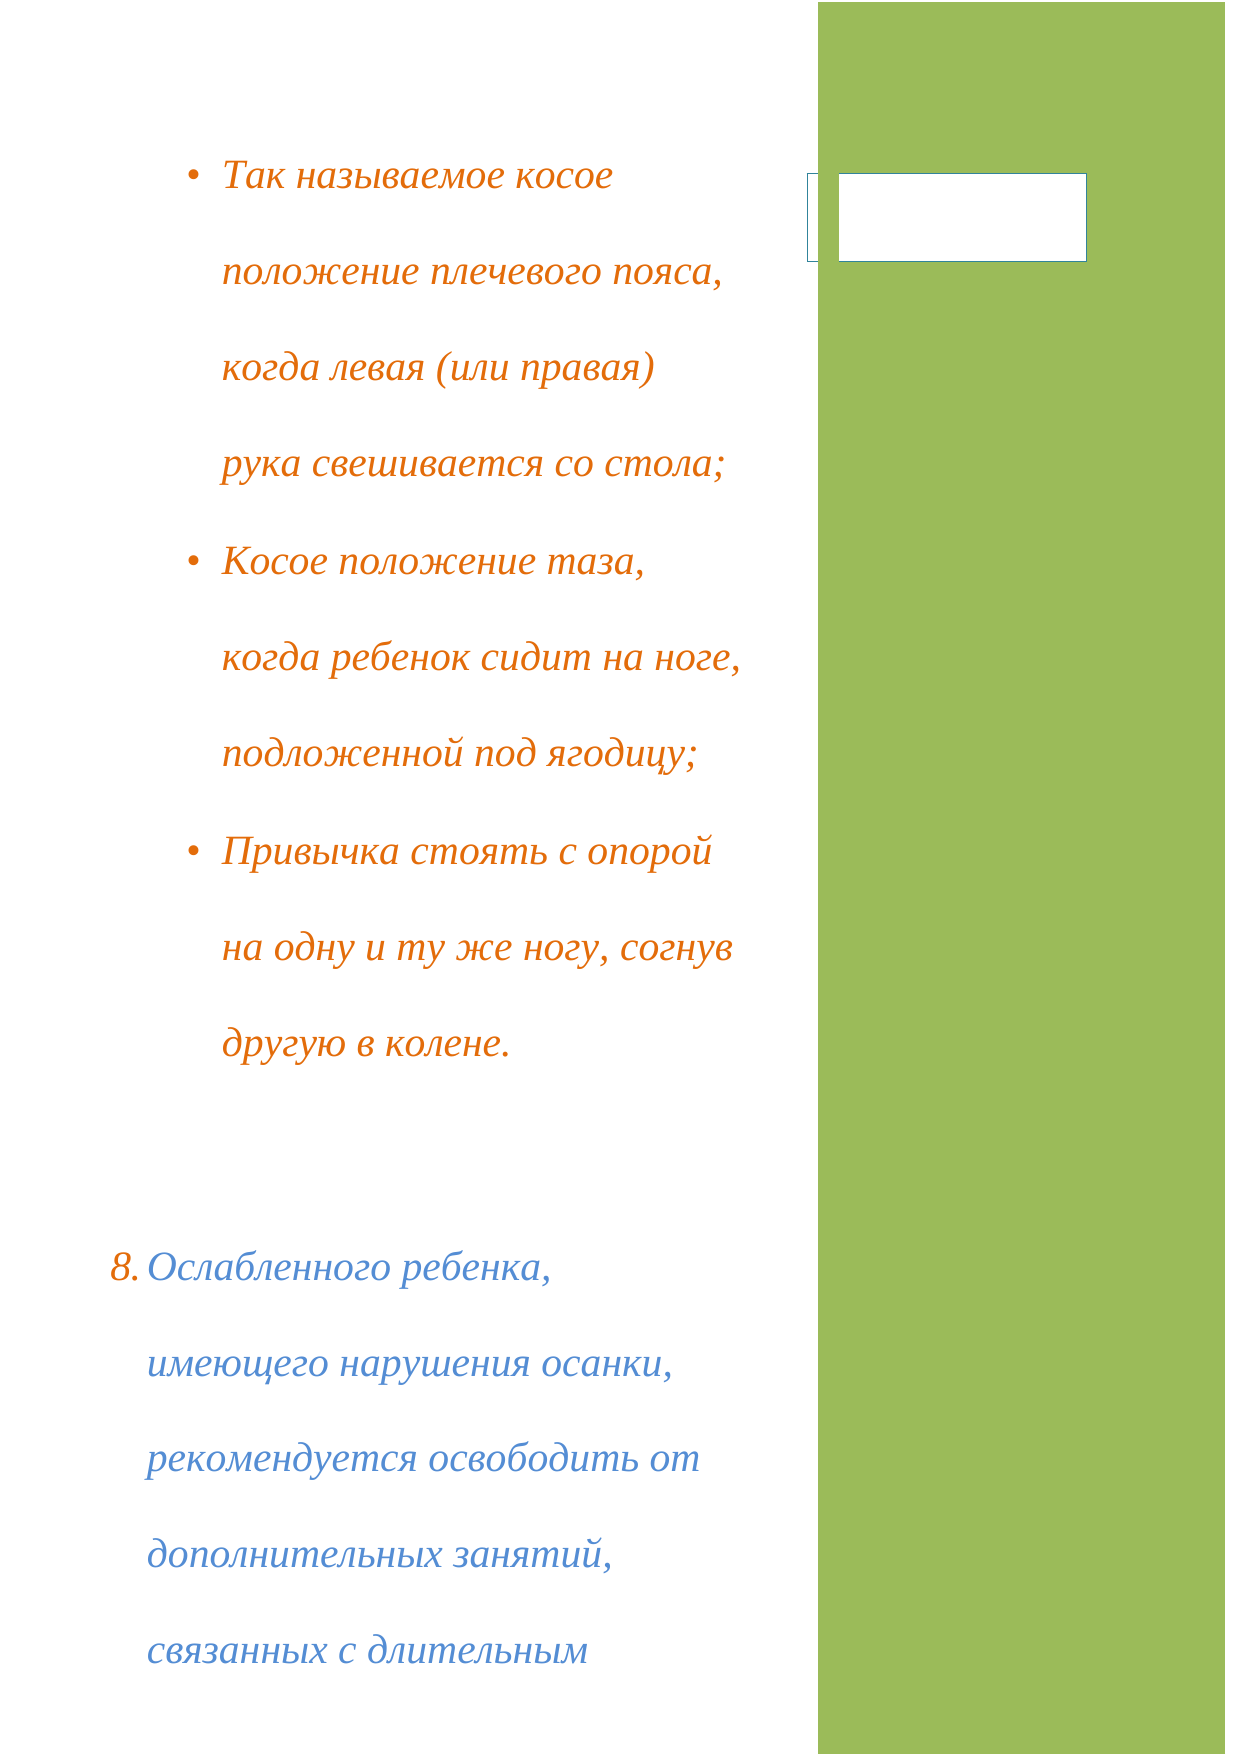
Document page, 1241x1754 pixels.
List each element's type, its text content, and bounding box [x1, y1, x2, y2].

list Косое положение таза, когда ребенок сидит на ноге, подложенной под ягодицу; [186, 535, 818, 775]
list Привычка стоять с опорой на одну и ту же ногу, согнув другую в колене. [186, 825, 818, 1065]
list Ослабленного ребенка, имеющего нарушения осанки, рекомендуется освободить от дополнительных занятий, связанных с длительным сидением. [110, 1241, 818, 1672]
list Так называемое косое положение плечевого пояса, когда левая (или правая) рука свешивается со стола; [186, 150, 818, 485]
